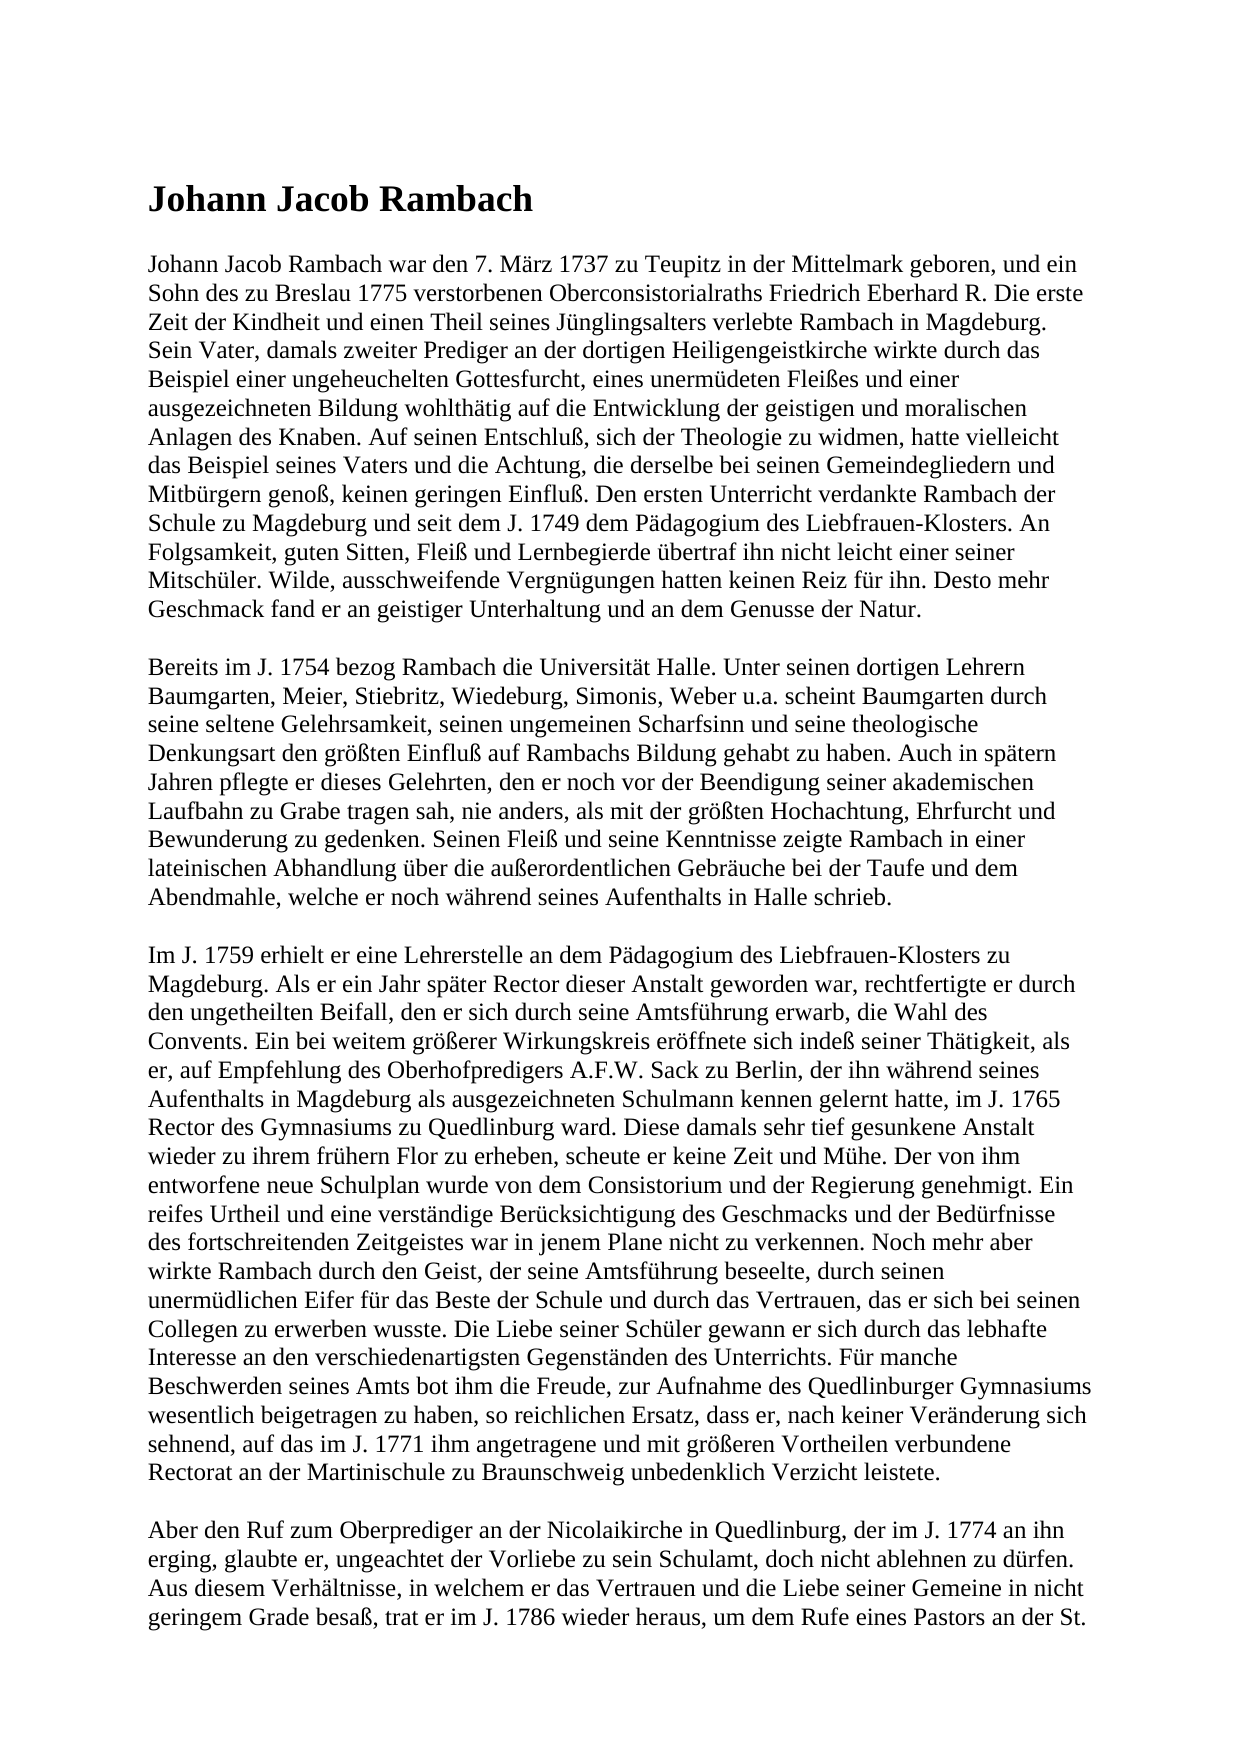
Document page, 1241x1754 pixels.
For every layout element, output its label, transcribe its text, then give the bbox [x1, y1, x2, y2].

text Johann Jacob Rambach war den 7. März 1737 zu Teupitz in der Mittelmark geboren, und ein Sohn des zu Breslau 1775 verstorbenen Oberconsistorialraths Friedrich Eberhard R. Die erste Zeit der Kindheit und einen Theil seines Jünglingsalters verlebte Rambach in Magdeburg. Sein Vater, damals zweiter Prediger an der dortigen Heiligengeistkirche wirkte durch das Beispiel einer ungeheuchelten Gottesfurcht, eines unermüdeten Fleißes und einer ausgezeichneten Bildung wohlthätig auf die Entwicklung der geistigen und moralischen Anlagen des Knaben. Auf seinen Entschluß, sich der Theologie zu widmen, hatte vielleicht das Beispiel seines Vaters und die Achtung, die derselbe bei seinen Gemeindegliedern und Mitbürgern genoß, keinen geringen Einfluß. Den ersten Unterricht verdankte Rambach der Schule zu Magdeburg und seit dem J. 1749 dem Pädagogium des Liebfrauen-Klosters. An Folgsamkeit, guten Sitten, Fleiß und Lernbegierde übertraf ihn nicht leicht einer seiner Mitschüler. Wilde, ausschweifende Vergnügungen hatten keinen Reiz für ihn. Desto mehr Geschmack fand er an geistiger Unterhaltung und an dem Genusse der Natur. [148, 249, 1093, 623]
text Im J. 1759 erhielt er eine Lehrerstelle an dem Pädagogium des Liebfrauen-Klosters zu Magdeburg. Als er ein Jahr später Rector dieser Anstalt geworden war, rechtfertigte er durch den ungetheilten Beifall, den er sich durch seine Amtsführung erwarb, die Wahl des Convents. Ein bei weitem größerer Wirkungskreis eröffnete sich indeß seiner Thätigkeit, als er, auf Empfehlung des Oberhofpredigers A.F.W. Sack zu Berlin, der ihn während seines Aufenthalts in Magdeburg als ausgezeichneten Schulmann kennen gelernt hatte, im J. 1765 Rector des Gymnasiums zu Quedlinburg ward. Diese damals sehr tief gesunkene Anstalt wieder zu ihrem frühern Flor zu erheben, scheute er keine Zeit und Mühe. Der von ihm entworfene neue Schulplan wurde von dem Consistorium und der Regierung genehmigt. Ein reifes Urtheil und eine verständige Berücksichtigung des Geschmacks und der Bedürfnisse des fortschreitenden Zeitgeistes war in jenem Plane nicht zu verkennen. Noch mehr aber wirkte Rambach durch den Geist, der seine Amtsführung beseelte, durch seinen unermüdlichen Eifer für das Beste der Schule und durch das Vertrauen, das er sich bei seinen Collegen zu erwerben wusste. Die Liebe seiner Schüler gewann er sich durch das lebhafte Interesse an den verschiedenartigsten Gegenständen des Unterrichts. Für manche Beschwerden seines Amts bot ihm die Freude, zur Aufnahme des Quedlinburger Gymnasiums wesentlich beigetragen zu haben, so reichlichen Ersatz, dass er, nach keiner Veränderung sich sehnend, auf das im J. 1771 ihm angetragene und mit größeren Vortheilen verbundene Rectorat an der Martinischule zu Braunschweig unbedenklich Verzicht leistete. [148, 940, 1093, 1486]
text Bereits im J. 1754 bezog Rambach die Universität Halle. Unter seinen dortigen Lehrern Baumgarten, Meier, Stiebritz, Wiedeburg, Simonis, Weber u.a. scheint Baumgarten durch seine seltene Gelehrsamkeit, seinen ungemeinen Scharfsinn und seine theologische Denkungsart den größten Einfluß auf Rambachs Bildung gehabt zu haben. Auch in spätern Jahren pflegte er dieses Gelehrten, den er noch vor der Beendigung seiner akademischen Laufbahn zu Grabe tragen sah, nie anders, als mit der größten Hochachtung, Ehrfurcht und Bewunderung zu gedenken. Seinen Fleiß und seine Kenntnisse zeigte Rambach in einer lateinischen Abhandlung über die außerordentlichen Gebräuche bei der Taufe und dem Abendmahle, welche er noch während seines Aufenthalts in Halle schrieb. [148, 652, 1093, 911]
subtitle Johann Jacob Rambach [148, 177, 1093, 220]
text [148, 1515, 1093, 1630]
